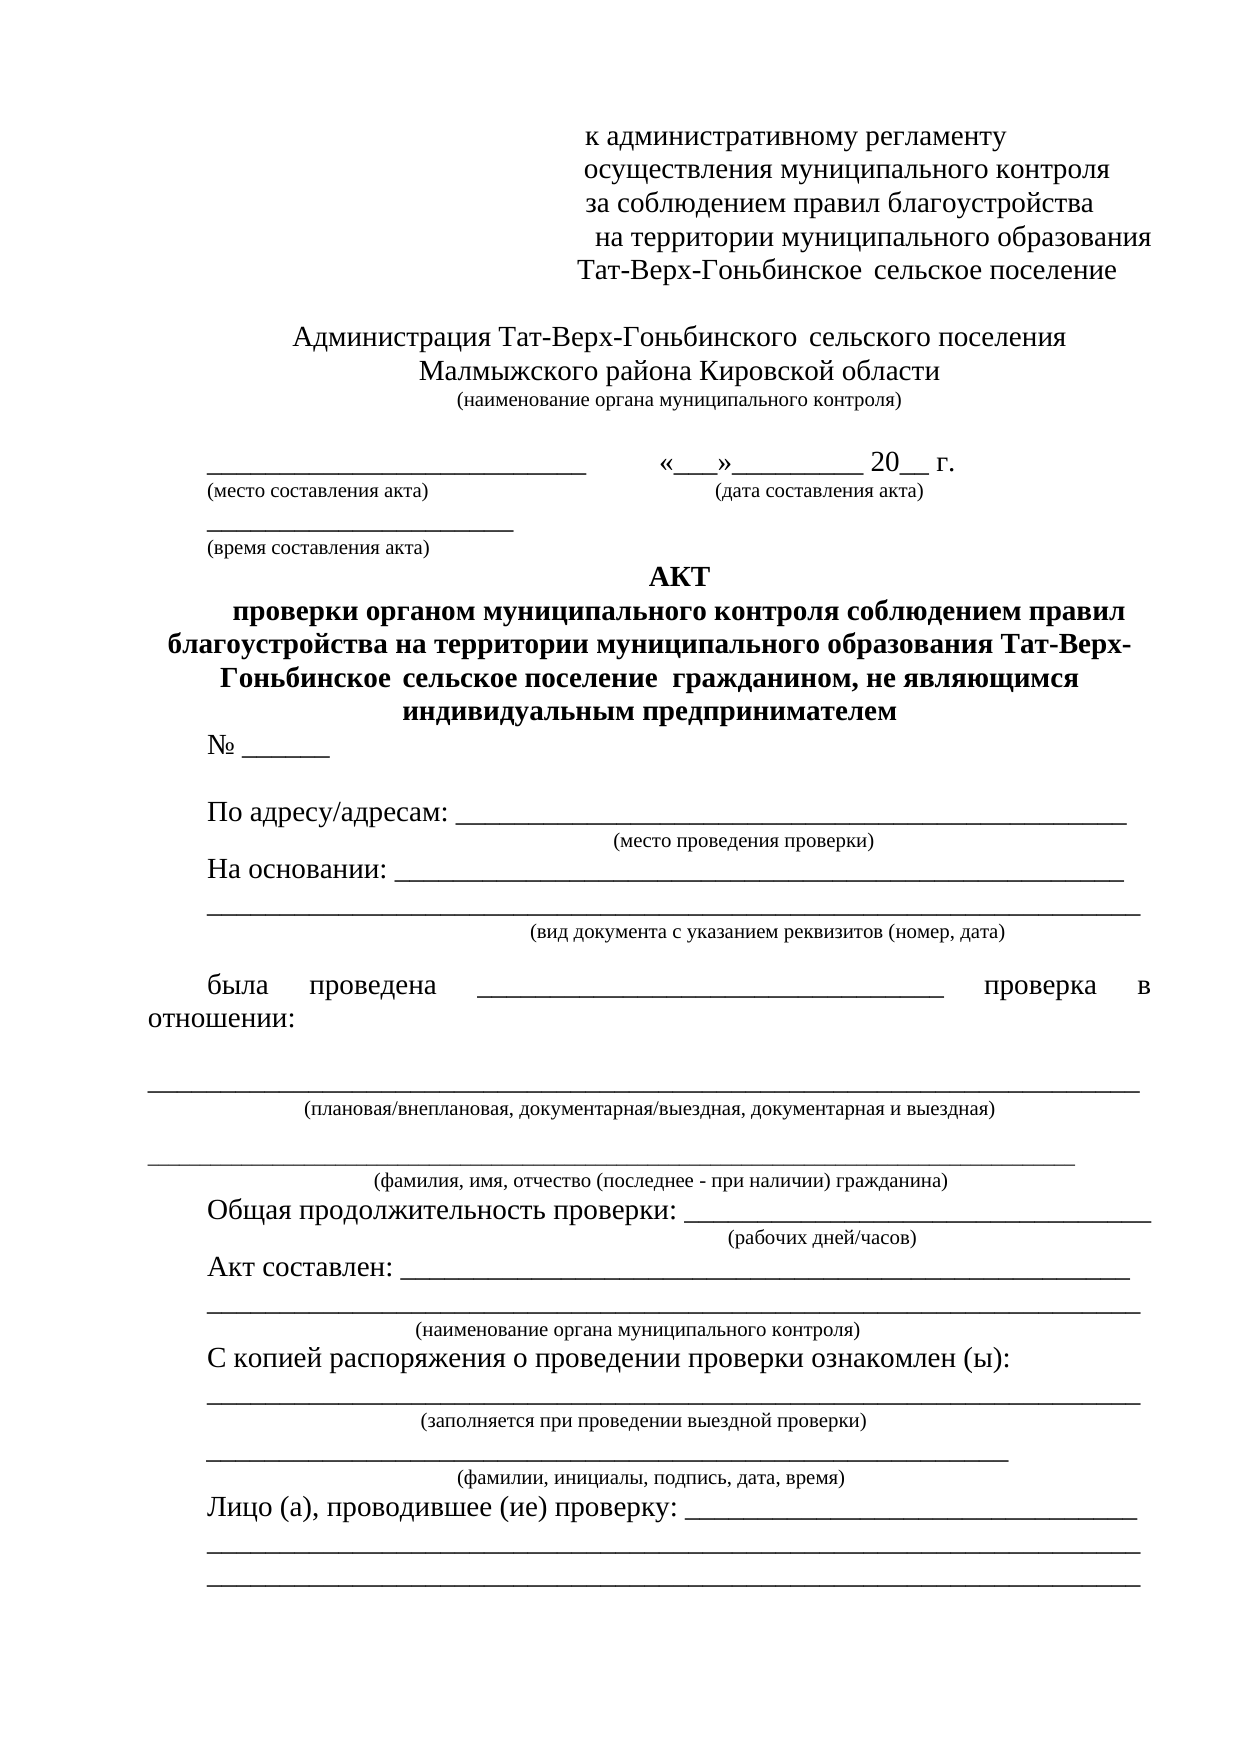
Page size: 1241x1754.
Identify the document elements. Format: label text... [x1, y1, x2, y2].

text проверки органом муниципального контроля соблюдением правил благоустройства на территории муниципального образования Тат-Верх-Гоньбинское сельское поселение гражданином, не являющимся индивидуальным предпринимателем [148, 593, 1152, 727]
text (плановая/внеплановая, документарная/выездная, документарная и выездная) [148, 1096, 1152, 1119]
text Общая продолжительность проверки: ________________________________ [148, 1192, 1152, 1225]
text (место проведения проверки) [148, 828, 1152, 852]
text (наименование органа муниципального контроля) [148, 1316, 1152, 1341]
text (фамилия, имя, отчество (последнее - при наличии) гражданина) [148, 1168, 1152, 1192]
text Акт составлен: __________________________________________________ [148, 1249, 1152, 1283]
text На основании: __________________________________________________ [148, 852, 1152, 885]
text __________________________ «___»_________ 20__ г. [148, 444, 1152, 478]
text ________________________________________________________________ [148, 1283, 1152, 1316]
text (заполняется при проведении выездной проверки) [148, 1408, 1152, 1432]
text ________________________________________________________________ [148, 1523, 1152, 1556]
text АКТ [148, 559, 1152, 593]
text По адресу/адресам: ______________________________________________ [148, 794, 1152, 828]
text была проведена ________________________________ проверка в отношении: [148, 967, 1152, 1034]
text С копией распоряжения о проведении проверки ознакомлен (ы): [148, 1341, 1152, 1374]
text (вид документа с указанием реквизитов (номер, дата) [148, 919, 1152, 943]
text № ______ [148, 727, 1152, 761]
text ____________________________________________________________________ [148, 1062, 1152, 1096]
text _______________________________________________________ [148, 1432, 1152, 1465]
text на территории муниципального образования [148, 219, 1152, 252]
text (наименование органа муниципального контроля) [148, 386, 1152, 411]
text (время составления акта) [148, 535, 1152, 559]
text Тат-Верх-Гоньбинское сельское поселение [148, 252, 1152, 286]
text ________________________________________________________________ [148, 1374, 1152, 1408]
text _________________________________________________________________________________________ [148, 1144, 1152, 1168]
text ________________________________________________________________ [148, 1556, 1152, 1590]
text ________________________________________________________________ [148, 885, 1152, 919]
text осуществления муниципального контроля [148, 152, 1152, 185]
text (место составления акта) (дата составления акта) [148, 478, 1152, 502]
text за соблюдением правил благоустройства [148, 185, 1152, 219]
text _____________________ [148, 502, 1152, 535]
text (фамилии, инициалы, подпись, дата, время) [148, 1465, 1152, 1489]
text к административному регламенту [148, 118, 1152, 152]
text Лицо (а), проводившее (ие) проверку: _______________________________ [148, 1489, 1152, 1523]
text Малмыжского района Кировской области [148, 353, 1152, 386]
text (рабочих дней/часов) [148, 1225, 1152, 1249]
text Администрация Тат-Верх-Гоньбинского сельского поселения [148, 319, 1152, 353]
